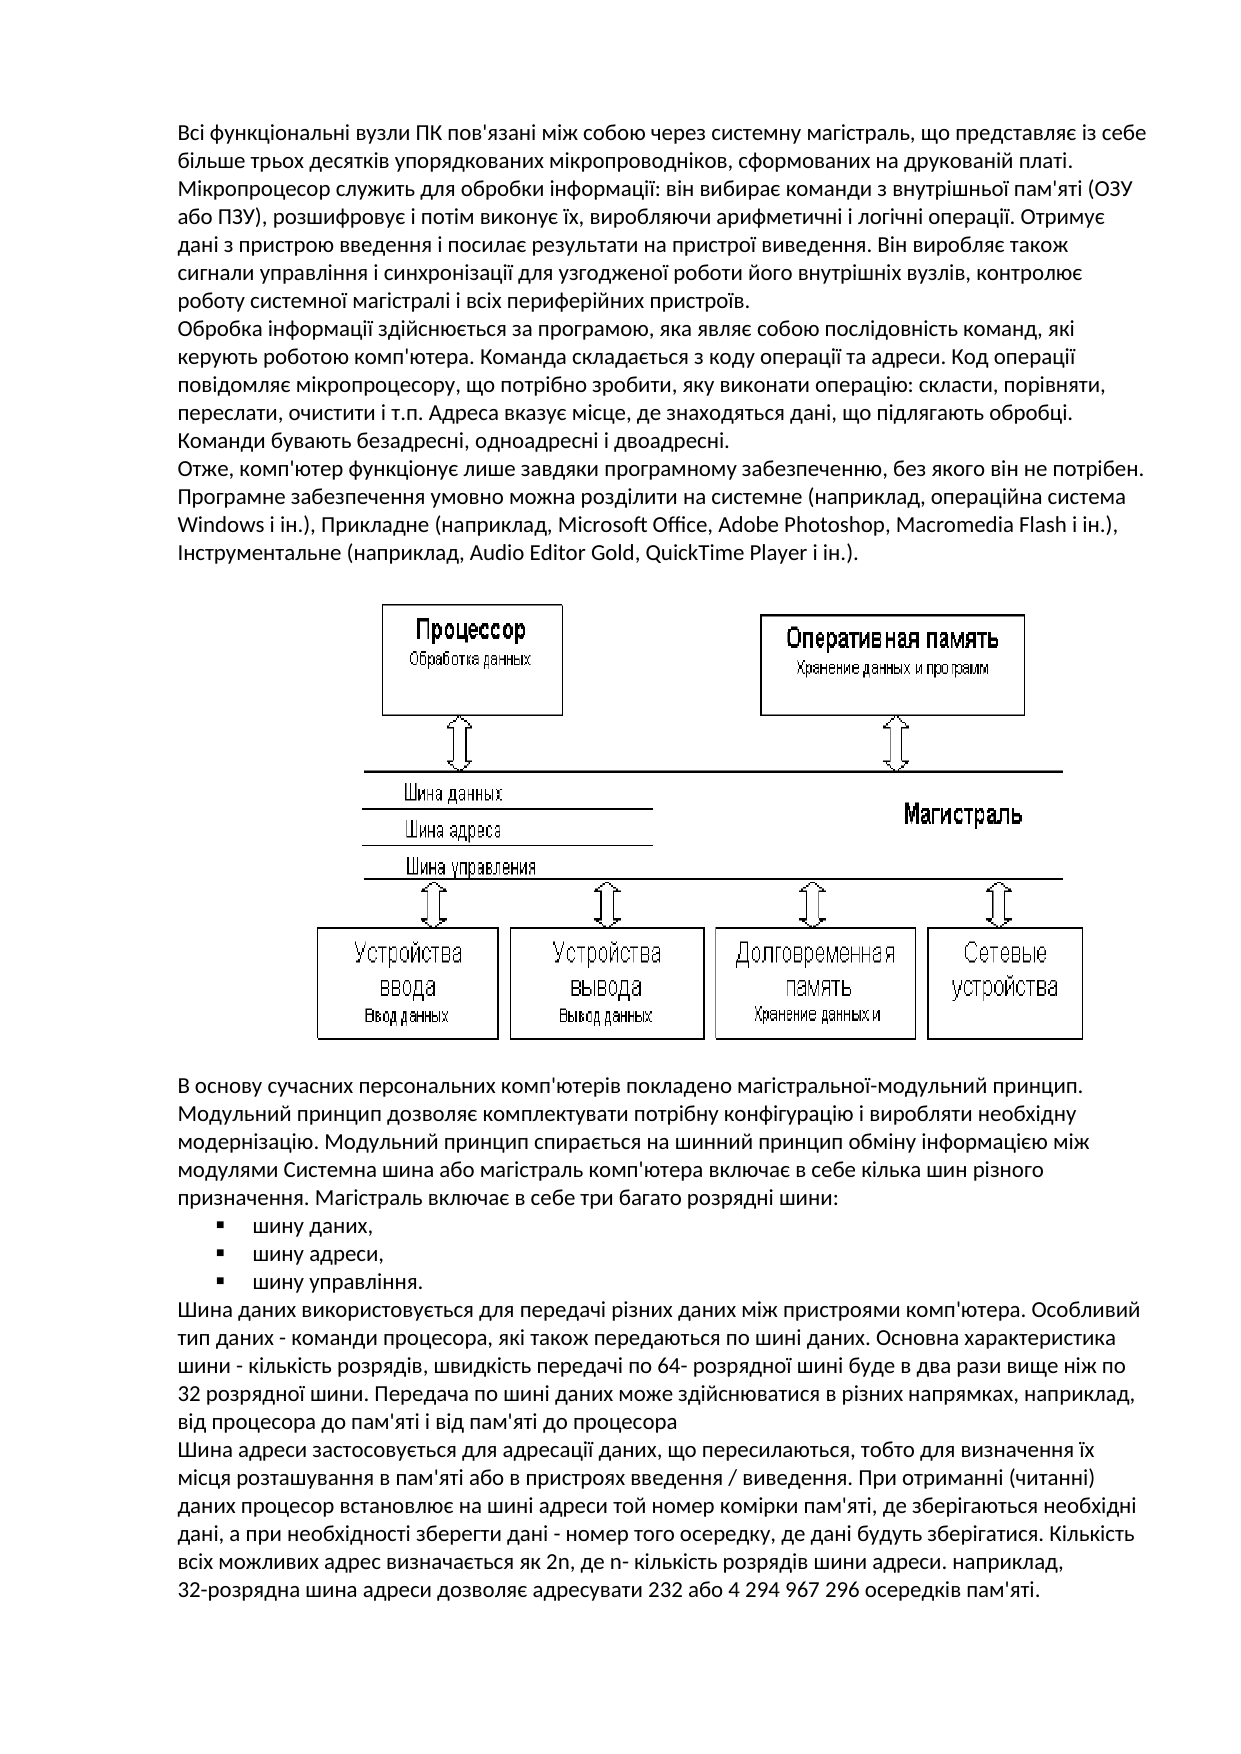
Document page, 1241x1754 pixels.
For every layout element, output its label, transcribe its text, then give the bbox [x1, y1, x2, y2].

text Отже, комп'ютер функціонує лише завдяки програмному забезпеченню, без якого він не потрібен. Програмне забезпечення умовно можна розділити на системне (наприклад, операційна система Windows і ін.), Прикладне (наприклад, Microsoft Office, Adobe Photoshop, Macromedia Flash і ін.), Інструментальне (наприклад, Audio Editor Gold, QuickTime Player і ін.). [177, 454, 1152, 566]
picture [314, 600, 1086, 1043]
list шину управління. [215, 1267, 1152, 1295]
text Обробка інформації здійснюється за програмою, яка являє собою послідовність команд, які керують роботою комп'ютера. Команда складається з коду операції та адреси. Код операції повідомляє мікропроцесору, що потрібно зробити, яку виконати операцію: скласти, порівняти, переслати, очистити і т.п. Адреса вказує місце, де знаходяться дані, що підлягають обробці. Команди бувають безадресні, одноадресні і двоадресні. [177, 314, 1152, 454]
text 32-розрядна шина адреси дозволяє адресувати 232 або 4 294 967 296 осередків пам'яті. [177, 1575, 1152, 1603]
text Шина адреси застосовується для адресації даних, що пересилаються, тобто для визначення їх місця розташування в пам'яті або в пристроях введення / виведення. При отриманні (читанні) даних процесор встановлює на шині адреси той номер комірки пам'яті, де зберігаються необхідні дані, а при необхідності зберегти дані - номер того осередку, де дані будуть зберігатися. Кількість всіх можливих адрес визначається як 2n, де n- кількість розрядів шини адреси. наприклад, [177, 1435, 1152, 1575]
list шину адреси, [215, 1239, 1152, 1267]
list шину даних, [215, 1211, 1152, 1239]
text В основу сучасних персональних комп'ютерів покладено магістральної-модульний принцип. Модульний принцип дозволяє комплектувати потрібну конфігурацію і виробляти необхідну модернізацію. Модульний принцип спирається на шинний принцип обміну інформацією між модулями Системна шина або магістраль комп'ютера включає в себе кілька шин різного призначення. Магістраль включає в себе три багато розрядні шини: [177, 1071, 1152, 1211]
text Всі функціональні вузли ПК пов'язані між собою через системну магістраль, що представляє із себе більше трьох десятків упорядкованих мікропроводніков, сформованих на друкованій платі. [177, 118, 1152, 174]
text Мікропроцесор служить для обробки інформації: він вибирає команди з внутрішньої пам'яті (ОЗУ або ПЗУ), розшифровує і потім виконує їх, виробляючи арифметичні і логічні операції. Отримує дані з пристрою введення і посилає результати на пристрої виведення. Він виробляє також сигнали управління і синхронізації для узгодженої роботи його внутрішніх вузлів, контролює роботу системної магістралі і всіх периферійних пристроїв. [177, 174, 1152, 314]
text Шина даних використовується для передачі різних даних між пристроями комп'ютера. Особливий тип даних - команди процесора, які також передаються по шині даних. Основна характеристика шини - кількість розрядів, швидкість передачі по 64- розрядної шині буде в два рази вище ніж по 32 розрядної шини. Передача по шині даних може здійснюватися в різних напрямках, наприклад, від процесора до пам'яті і від пам'яті до процесора [177, 1295, 1152, 1435]
